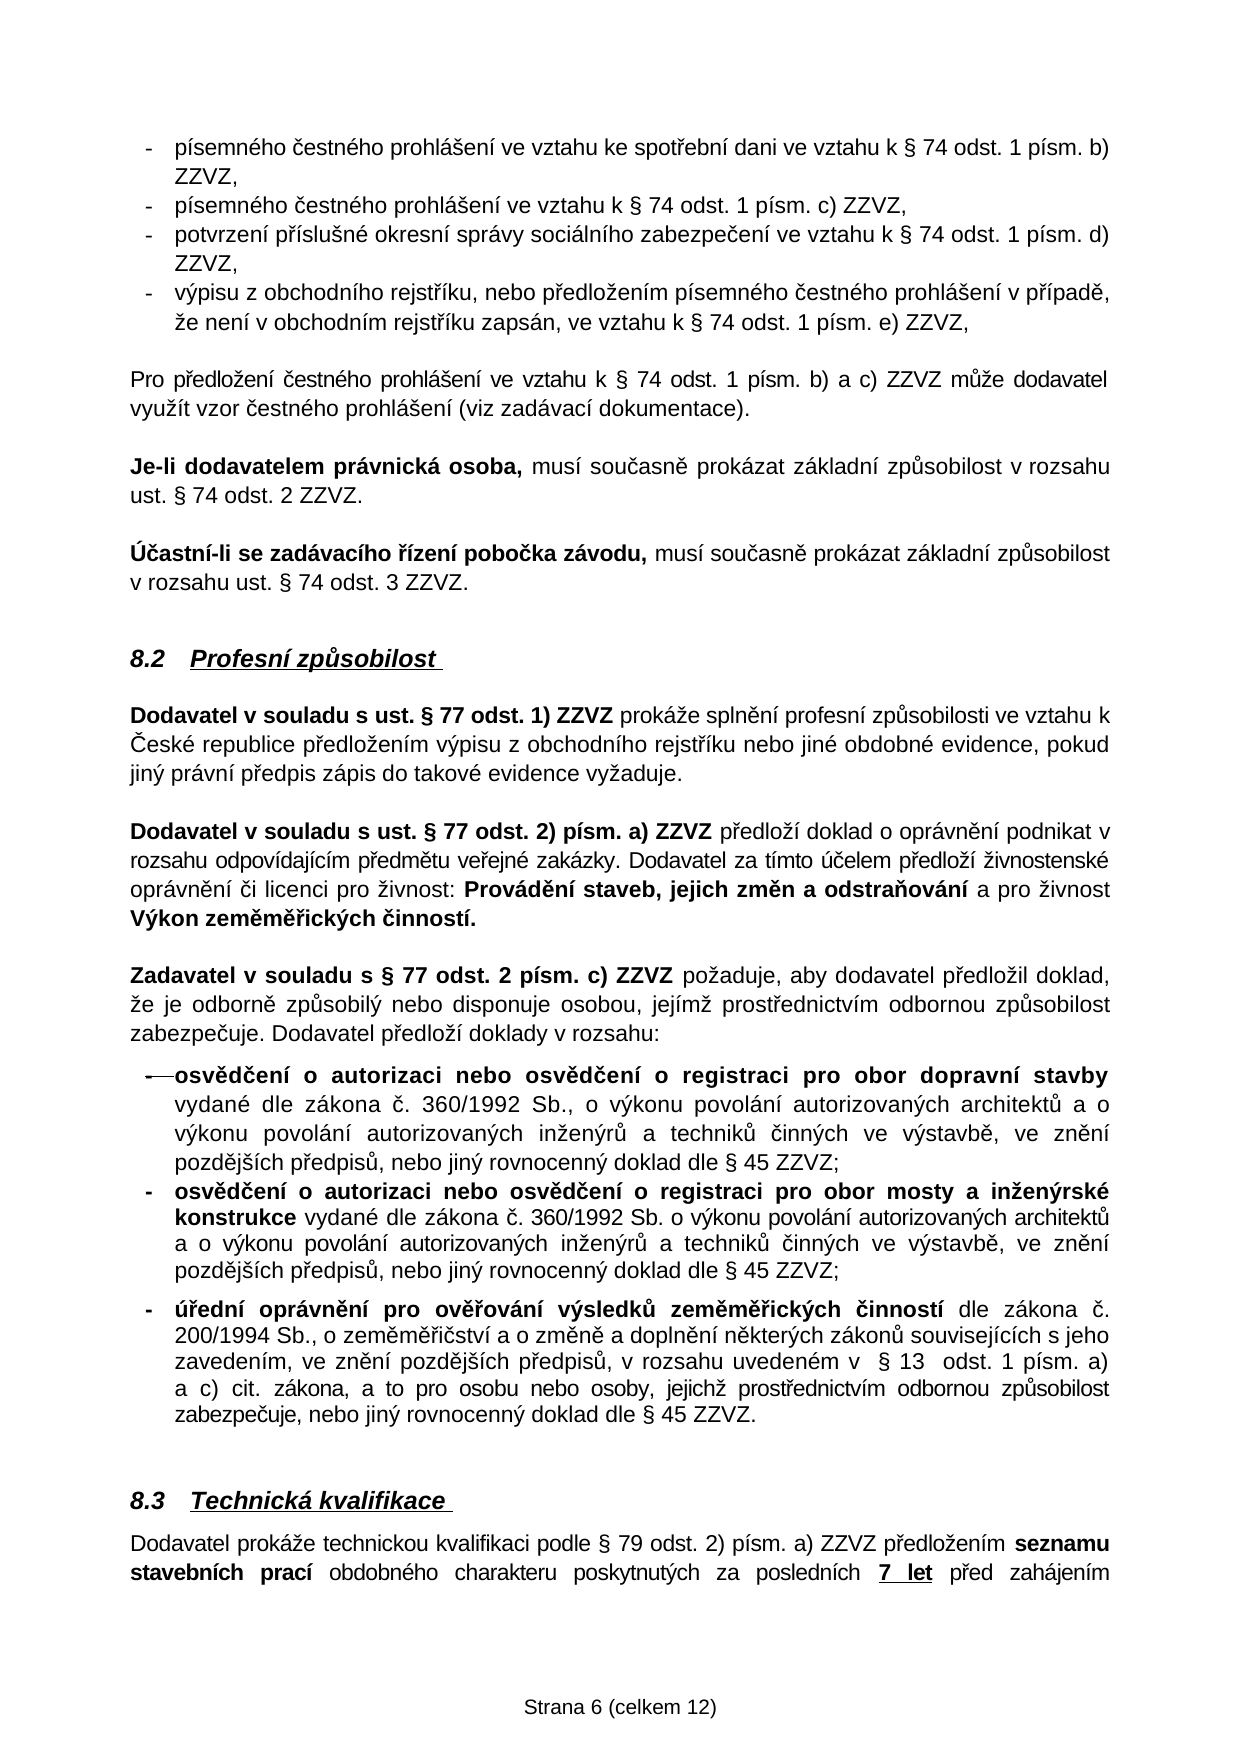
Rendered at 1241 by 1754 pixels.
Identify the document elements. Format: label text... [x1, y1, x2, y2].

list Zadavatel v souladu s § 77 odst. 2 písm. c) ZZVZ požaduje, aby dodavatel předložil doklad, že je odborně způsobilý nebo disponuje osobou, jejímž prostřednictvím odbornou způsobilost zabezpečuje. Dodavatel předloží doklady v rozsahu: [130, 962, 1110, 1047]
subtitle Technická kvalifikace [130, 1486, 1110, 1514]
list Dodavatel v souladu s ust. § 77 odst. 2) písm. a) ZZVZ předloží doklad o oprávnění podnikat v rozsahu odpovídajícím předmětu veřejné zakázky. Dodavatel za tímto účelem předloží živnostenské oprávnění či licenci pro živnost: Provádění staveb, jejich změn a odstraňování a pro živnost Výkon zeměměřických činností. [130, 818, 1110, 931]
list potvrzení příslušné okresní správy sociálního zabezpečení ve vztahu k § 74 odst. 1 písm. d) ZZVZ, [145, 221, 1110, 277]
text Je-li dodavatelem právnická osoba, musí současně prokázat základní způsobilost v rozsahu ust. § 74 odst. 2 ZZVZ. [130, 453, 1110, 508]
list písemného čestného prohlášení ve vztahu k § 74 odst. 1 písm. c) ZZVZ, [145, 192, 1110, 219]
subtitle Profesní způsobilost [130, 644, 1110, 673]
list úřední oprávnění pro ověřování výsledků zeměměřických činností dle zákona č. 200/1994 Sb., o zeměměřičství a o změně a doplnění některých zákonů souvisejících s jeho zavedením, ve znění pozdějších předpisů, v rozsahu uvedeném v § 13 odst. 1 písm. a) a c) cit. zákona, a to pro osobu nebo osoby, jejichž prostřednictvím odbornou způsobilost zabezpečuje, nebo jiný rovnocenný doklad dle § 45 ZZVZ. [145, 1296, 1110, 1427]
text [130, 1530, 1110, 1585]
text Pro předložení čestného prohlášení ve vztahu k § 74 odst. 1 písm. b) a c) ZZVZ může dodavatel využít vzor čestného prohlášení (viz zadávací dokumentace). [130, 366, 1110, 422]
list výpisu z obchodního rejstříku, nebo předložením písemného čestného prohlášení v případě, že není v obchodním rejstříku zapsán, ve vztahu k § 74 odst. 1 písm. e) ZZVZ, [145, 279, 1110, 335]
list - osvědčení o autorizaci nebo osvědčení o registraci pro obor mosty a inženýrské konstrukce vydané dle zákona č. 360/1992 Sb. o výkonu povolání autorizovaných architektů a o výkonu povolání autorizovaných inženýrů a techniků činných ve výstavbě, ve znění pozdějších předpisů, nebo jiný rovnocenný doklad dle § 45 ZZVZ; [145, 1178, 1110, 1283]
text Účastní-li se zadávacího řízení pobočka závodu, musí současně prokázat základní způsobilost v rozsahu ust. § 74 odst. 3 ZZVZ. [130, 540, 1110, 595]
list písemného čestného prohlášení ve vztahu ke spotřební dani ve vztahu k § 74 odst. 1 písm. b) ZZVZ, [145, 134, 1110, 190]
text Dodavatel v souladu s ust. § 77 odst. 1) ZZVZ prokáže splnění profesní způsobilosti ve vztahu k České republice předložením výpisu z obchodního rejstříku nebo jiné obdobné evidence, pokud jiný právní předpis zápis do takové evidence vyžaduje. [130, 702, 1110, 786]
list osvědčení o autorizaci nebo osvědčení o registraci pro obor dopravní stavby vydané dle zákona č. 360/1992 Sb., o výkonu povolání autorizovaných architektů a o výkonu povolání autorizovaných inženýrů a techniků činných ve výstavbě, ve znění pozdějších předpisů, nebo jiný rovnocenný doklad dle § 45 ZZVZ; [145, 1062, 1110, 1175]
